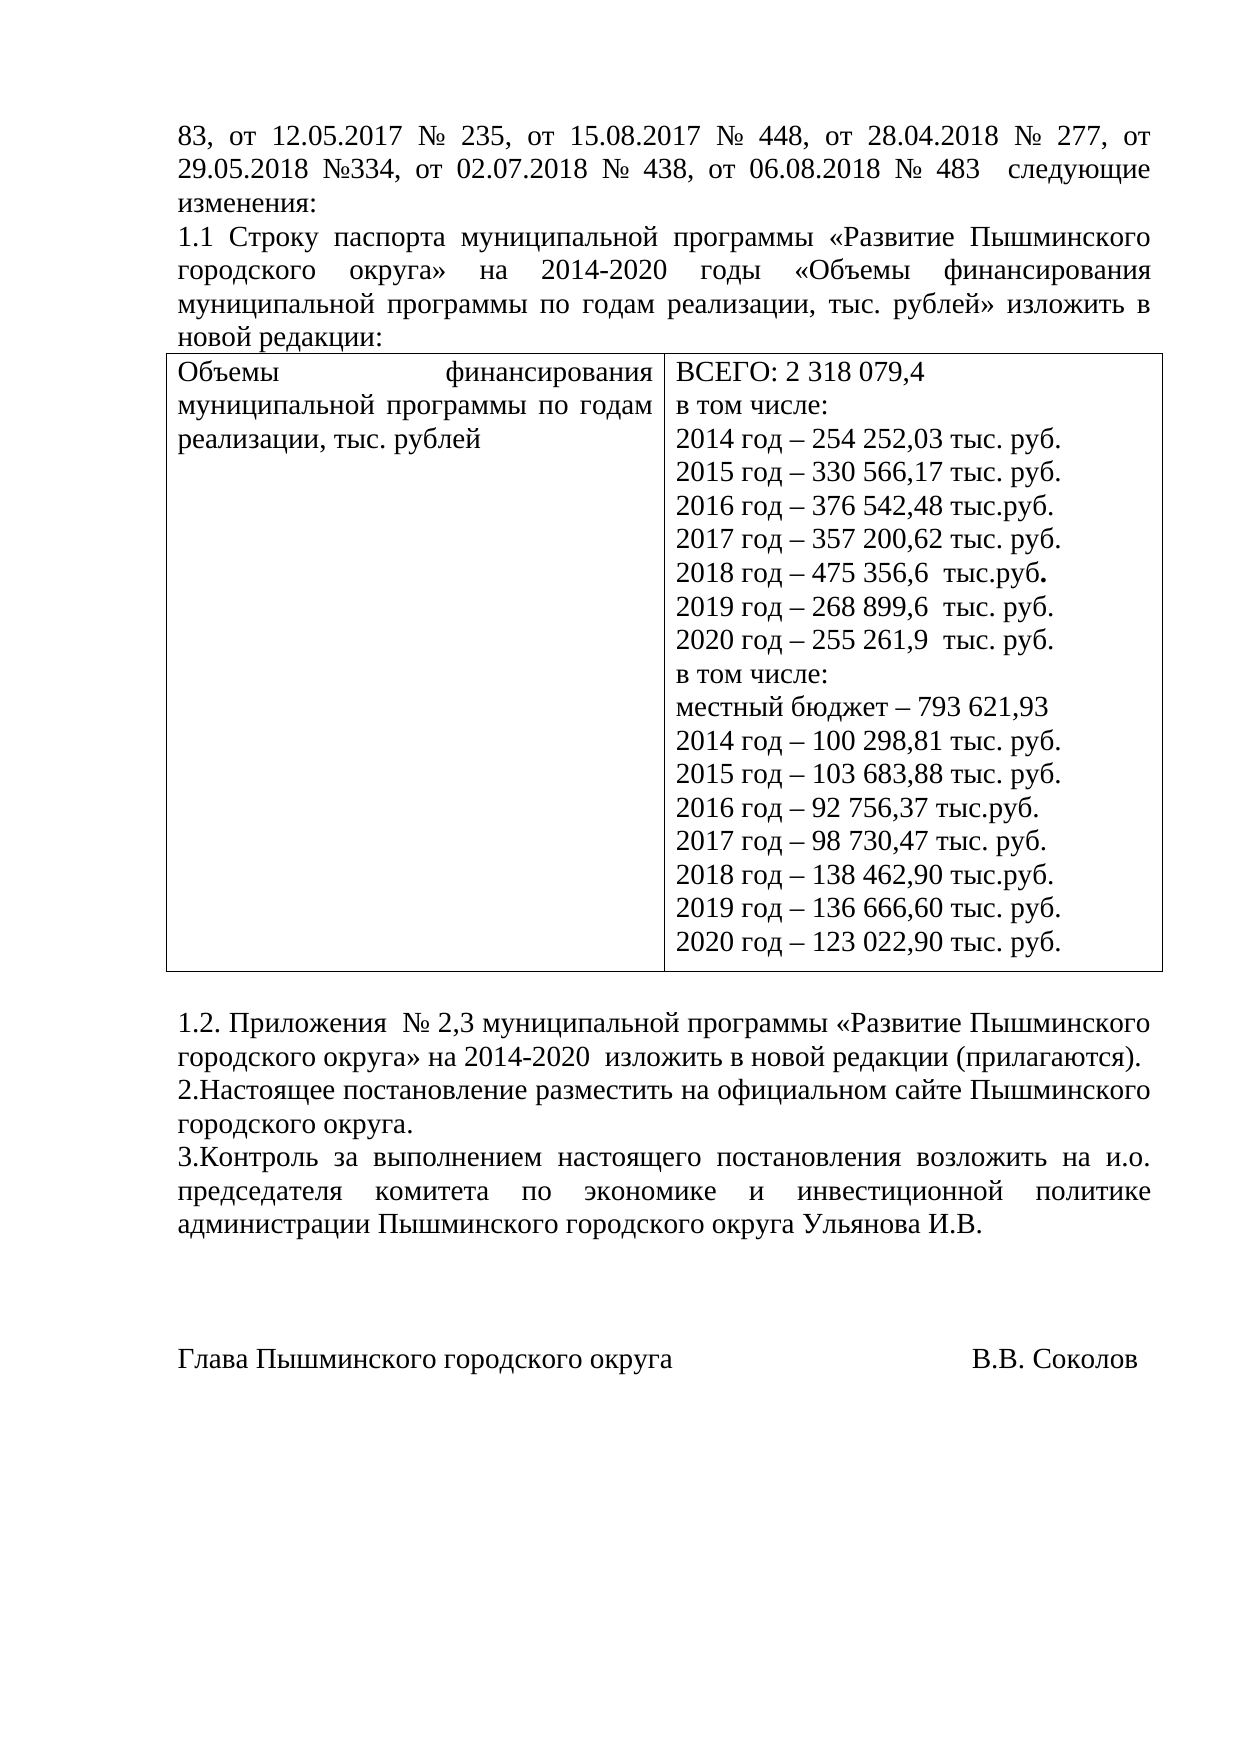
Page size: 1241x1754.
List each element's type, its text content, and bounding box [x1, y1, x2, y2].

text 2.Настоящее постановление разместить на официальном сайте Пышминского городского округа. [177, 1072, 1152, 1139]
table_header Объемы финансирования муниципальной программы по годам реализации, тыс. рублей [167, 354, 664, 971]
text Глава Пышминского городского округа В.В. Соколов [177, 1341, 1152, 1374]
table_header ВСЕГО: 2 318 079,4 в том числе: 2014 год – 254 252,03 тыс. руб. 2015 год – 330 566,17 тыс. руб. 2016 год – 376 542,48 тыс.руб. 2017 год – 357 200,62 тыс. руб. 2018 год – 475 356,6 тыс.руб. 2019 год – 268 899,6 тыс. руб. 2020 год – 255 261,9 тыс. руб. в том числе: местный бюджет – 793 621,93 2014 год – 100 298,81 тыс. руб. 2015 год – 103 683,88 тыс. руб. 2016 год – 92 756,37 тыс.руб. 2017 год – 98 730,47 тыс. руб. 2018 год – 138 462,90 тыс.руб. 2019 год – 136 666,60 тыс. руб. 2020 год – 123 022,90 тыс. руб. [665, 354, 1162, 971]
text 1.1 Строку паспорта муниципальной программы «Развитие Пышминского городского округа» на 2014-2020 годы «Объемы финансирования муниципальной программы по годам реализации, тыс. рублей» изложить в новой редакции: [177, 219, 1152, 353]
text 1.2. Приложения № 2,3 муниципальной программы «Развитие Пышминского городского округа» на 2014-2020 изложить в новой редакции (прилагаются). [177, 1005, 1152, 1072]
text 3.Контроль за выполнением настоящего постановления возложить на и.о. председателя комитета по экономике и инвестиционной политике администрации Пышминского городского округа Ульянова И.В. [177, 1139, 1152, 1240]
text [177, 118, 1152, 219]
